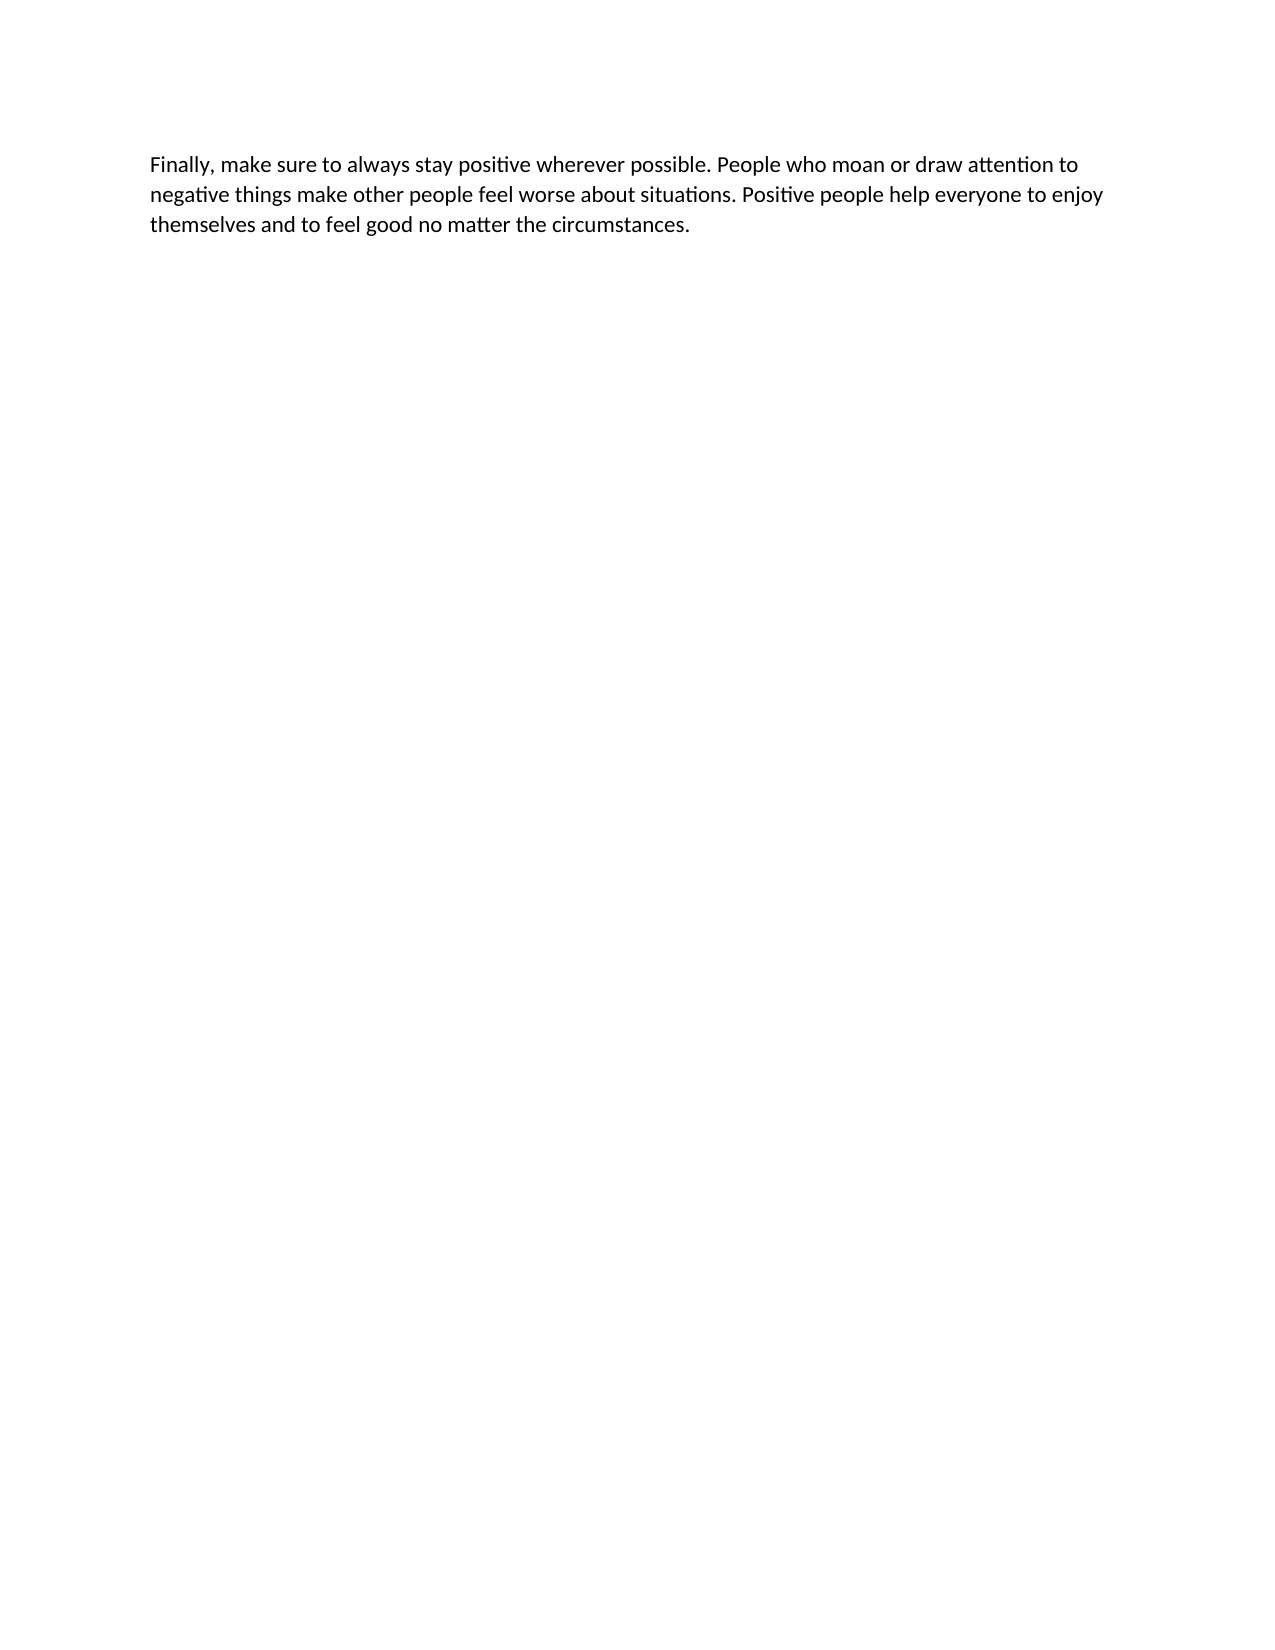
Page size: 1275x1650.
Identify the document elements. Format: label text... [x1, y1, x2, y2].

text Finally, make sure to always stay positive wherever possible. People who moan or draw attention to negative things make other people feel worse about situations. Positive people help everyone to enjoy themselves and to feel good no matter the circumstances. [150, 150, 1125, 238]
